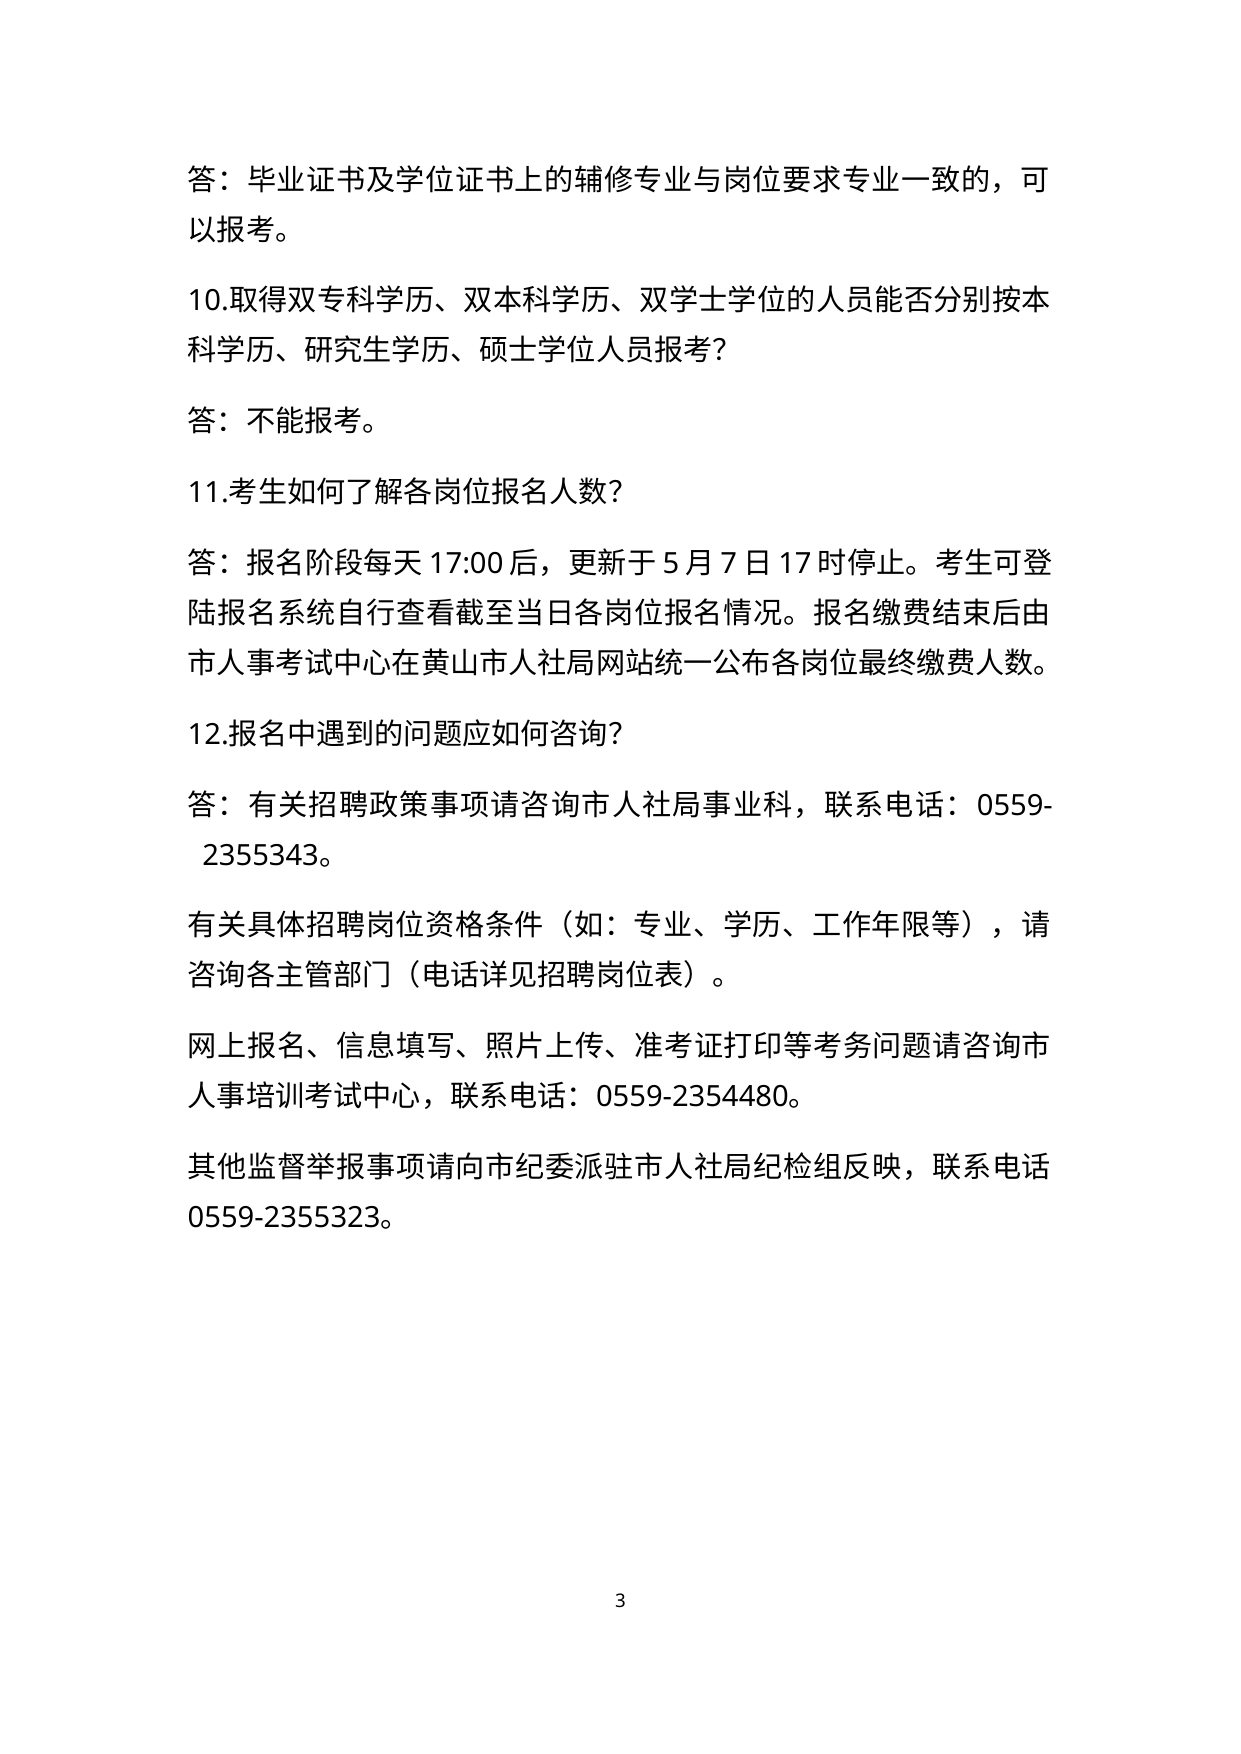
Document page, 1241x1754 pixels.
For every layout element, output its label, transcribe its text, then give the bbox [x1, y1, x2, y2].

text 答：有关招聘政策事项请咨询市人社局事业科，联系电话：0559-2355343。 [187, 775, 1053, 875]
text 有关具体招聘岗位资格条件（如：专业、学历、工作年限等），请咨询各主管部门（电话详见招聘岗位表）。 [187, 896, 1053, 996]
text 12.报名中遇到的问题应如何咨询？ [187, 704, 1053, 754]
text 其他监督举报事项请向市纪委派驻市人社局纪检组反映，联系电话0559-2355323。 [187, 1137, 1053, 1237]
text 10.取得双专科学历、双本科学历、双学士学位的人员能否分别按本科学历、研究生学历、硕士学位人员报考？ [187, 271, 1053, 371]
text 答：毕业证书及学位证书上的辅修专业与岗位要求专业一致的，可以报考。 [187, 150, 1053, 250]
text 答：不能报考。 [187, 392, 1053, 442]
text 答：报名阶段每天17:00后，更新于5月7日17时停止。考生可登陆报名系统自行查看截至当日各岗位报名情况。报名缴费结束后由市人事考试中心在黄山市人社局网站统一公布各岗位最终缴费人数。 [187, 533, 1053, 683]
text 11.考生如何了解各岗位报名人数？ [187, 462, 1053, 512]
text 网上报名、信息填写、照片上传、准考证打印等考务问题请咨询市人事培训考试中心，联系电话：0559-2354480。 [187, 1017, 1053, 1117]
